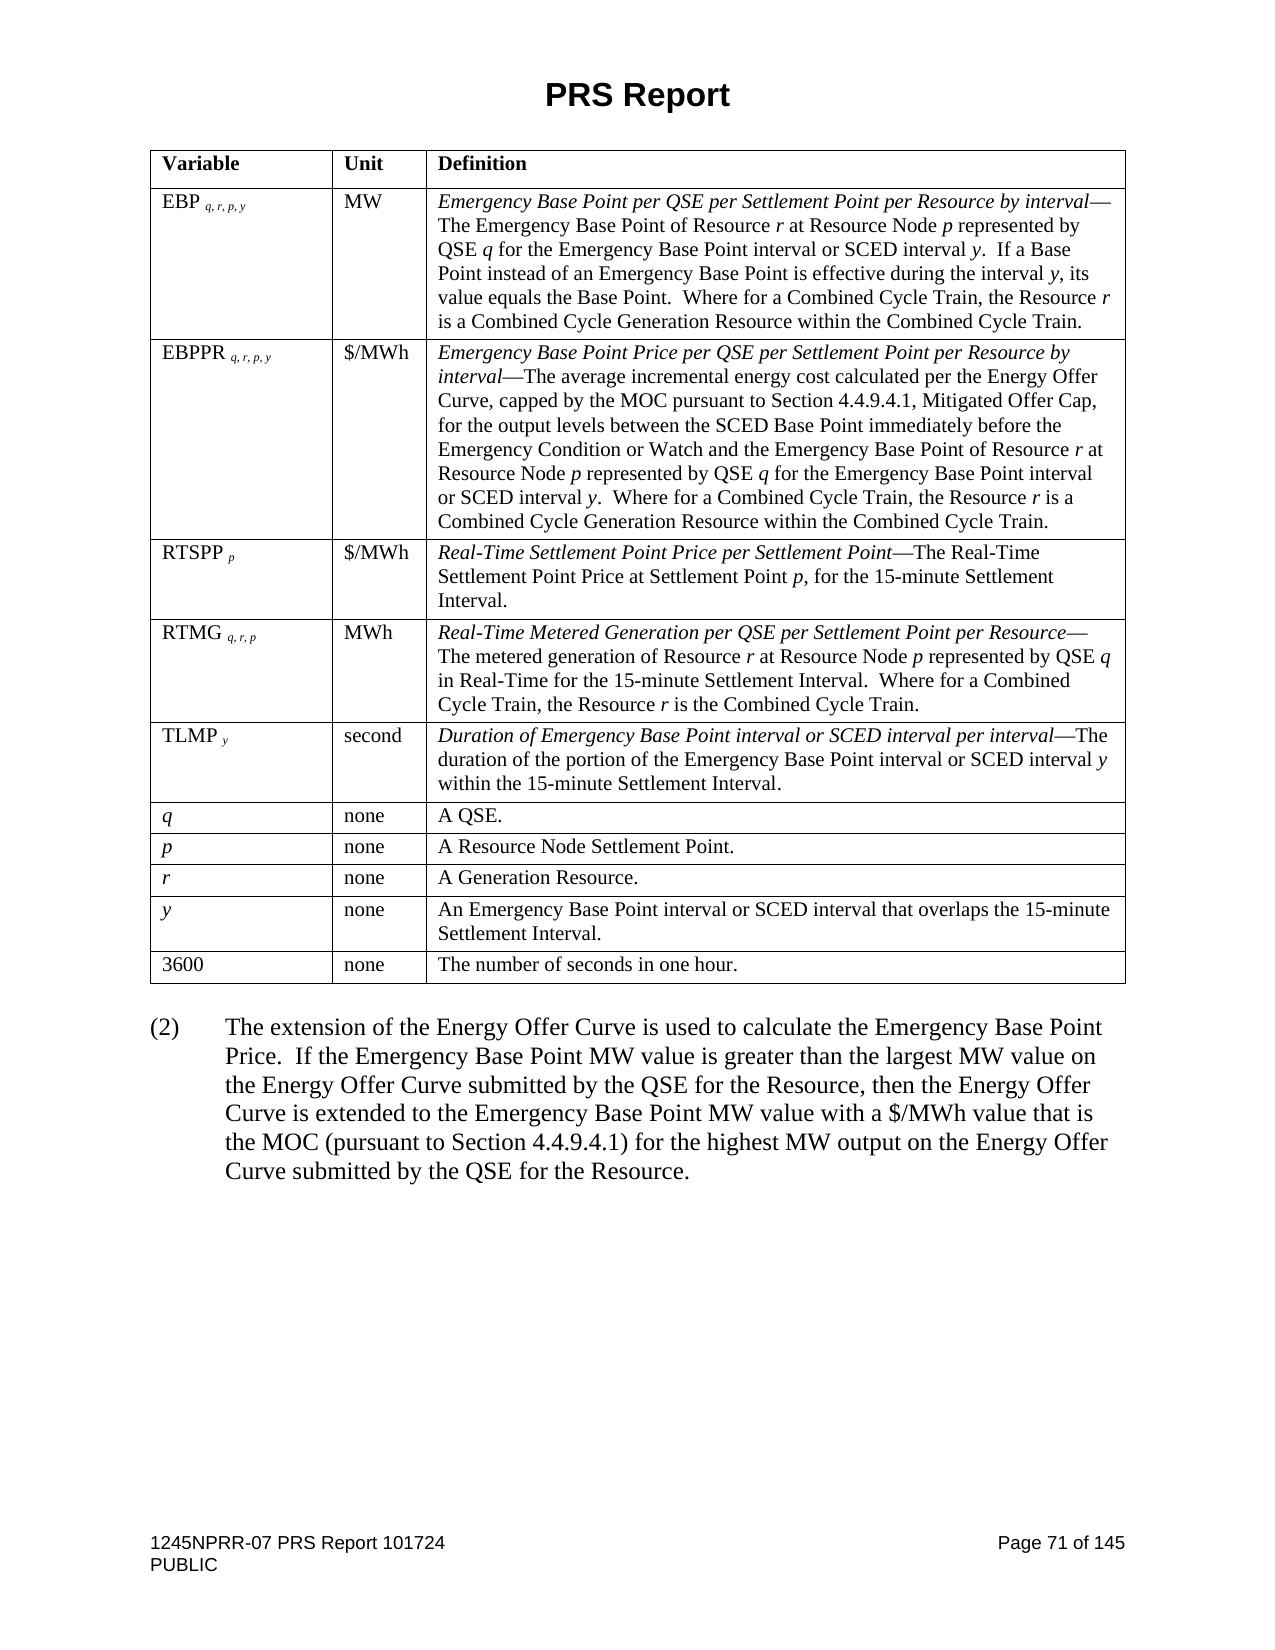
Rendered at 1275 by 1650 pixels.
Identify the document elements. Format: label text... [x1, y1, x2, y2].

table_cell RTSPP p [151, 540, 332, 618]
table_cell p [151, 834, 332, 864]
table_cell none [333, 865, 426, 896]
table_cell 3600 [151, 952, 332, 982]
table_header Unit [333, 151, 426, 188]
table_cell second [333, 723, 426, 802]
table_cell none [333, 952, 426, 982]
table_cell q [151, 803, 332, 833]
table_cell A QSE. [427, 803, 1125, 833]
table_cell $/MWh [333, 540, 426, 618]
table_cell RTMG q, r, p [151, 620, 332, 722]
table_cell Duration of Emergency Base Point interval or SCED interval per interval—The duration of the portion of the Emergency Base Point interval or SCED interval y within the 15-minute Settlement Interval. [427, 723, 1125, 802]
text (2) The extension of the Energy Offer Curve is used to calculate the Emergency Base Point Price. If the Emergency Base Point MW value is greater than the largest MW value on the Energy Offer Curve submitted by the QSE for the Resource, then the Energy Offer Curve is extended to the Emergency Base Point MW value with a $/MWh value that is the MOC (pursuant to Section 4.4.9.4.1) for the highest MW output on the Energy Offer Curve submitted by the QSE for the Resource. [150, 1012, 1125, 1185]
table_cell EBPPR q, r, p, y [151, 340, 332, 539]
table_header Definition [427, 151, 1125, 188]
table_cell Emergency Base Point per QSE per Settlement Point per Resource by interval—The Emergency Base Point of Resource r at Resource Node p represented by QSE q for the Emergency Base Point interval or SCED interval y. If a Base Point instead of an Emergency Base Point is effective during the interval y, its value equals the Base Point. Where for a Combined Cycle Train, the Resource r is a Combined Cycle Generation Resource within the Combined Cycle Train. [427, 189, 1125, 339]
table_cell Emergency Base Point Price per QSE per Settlement Point per Resource by interval—The average incremental energy cost calculated per the Energy Offer Curve, capped by the MOC pursuant to Section 4.4.9.4.1, Mitigated Offer Cap, for the output levels between the SCED Base Point immediately before the Emergency Condition or Watch and the Emergency Base Point of Resource r at Resource Node p represented by QSE q for the Emergency Base Point interval or SCED interval y. Where for a Combined Cycle Train, the Resource r is a Combined Cycle Generation Resource within the Combined Cycle Train. [427, 340, 1125, 539]
table_cell MW [333, 189, 426, 339]
table_cell y [151, 897, 332, 951]
table_cell Real-Time Settlement Point Price per Settlement Point—The Real-Time Settlement Point Price at Settlement Point p, for the 15-minute Settlement Interval. [427, 540, 1125, 618]
table_cell TLMP y [151, 723, 332, 802]
table_cell r [151, 865, 332, 896]
table_cell The number of seconds in one hour. [427, 952, 1125, 982]
table_header Variable [151, 151, 332, 188]
table_cell A Generation Resource. [427, 865, 1125, 896]
table_cell An Emergency Base Point interval or SCED interval that overlaps the 15-minute Settlement Interval. [427, 897, 1125, 951]
table_cell none [333, 834, 426, 864]
table_cell none [333, 803, 426, 833]
table_cell A Resource Node Settlement Point. [427, 834, 1125, 864]
table_cell EBP q, r, p, y [151, 189, 332, 339]
table_cell Real-Time Metered Generation per QSE per Settlement Point per Resource—The metered generation of Resource r at Resource Node p represented by QSE q in Real-Time for the 15-minute Settlement Interval. Where for a Combined Cycle Train, the Resource r is the Combined Cycle Train. [427, 620, 1125, 722]
table_cell MWh [333, 620, 426, 722]
table_cell none [333, 897, 426, 951]
table_cell $/MWh [333, 340, 426, 539]
